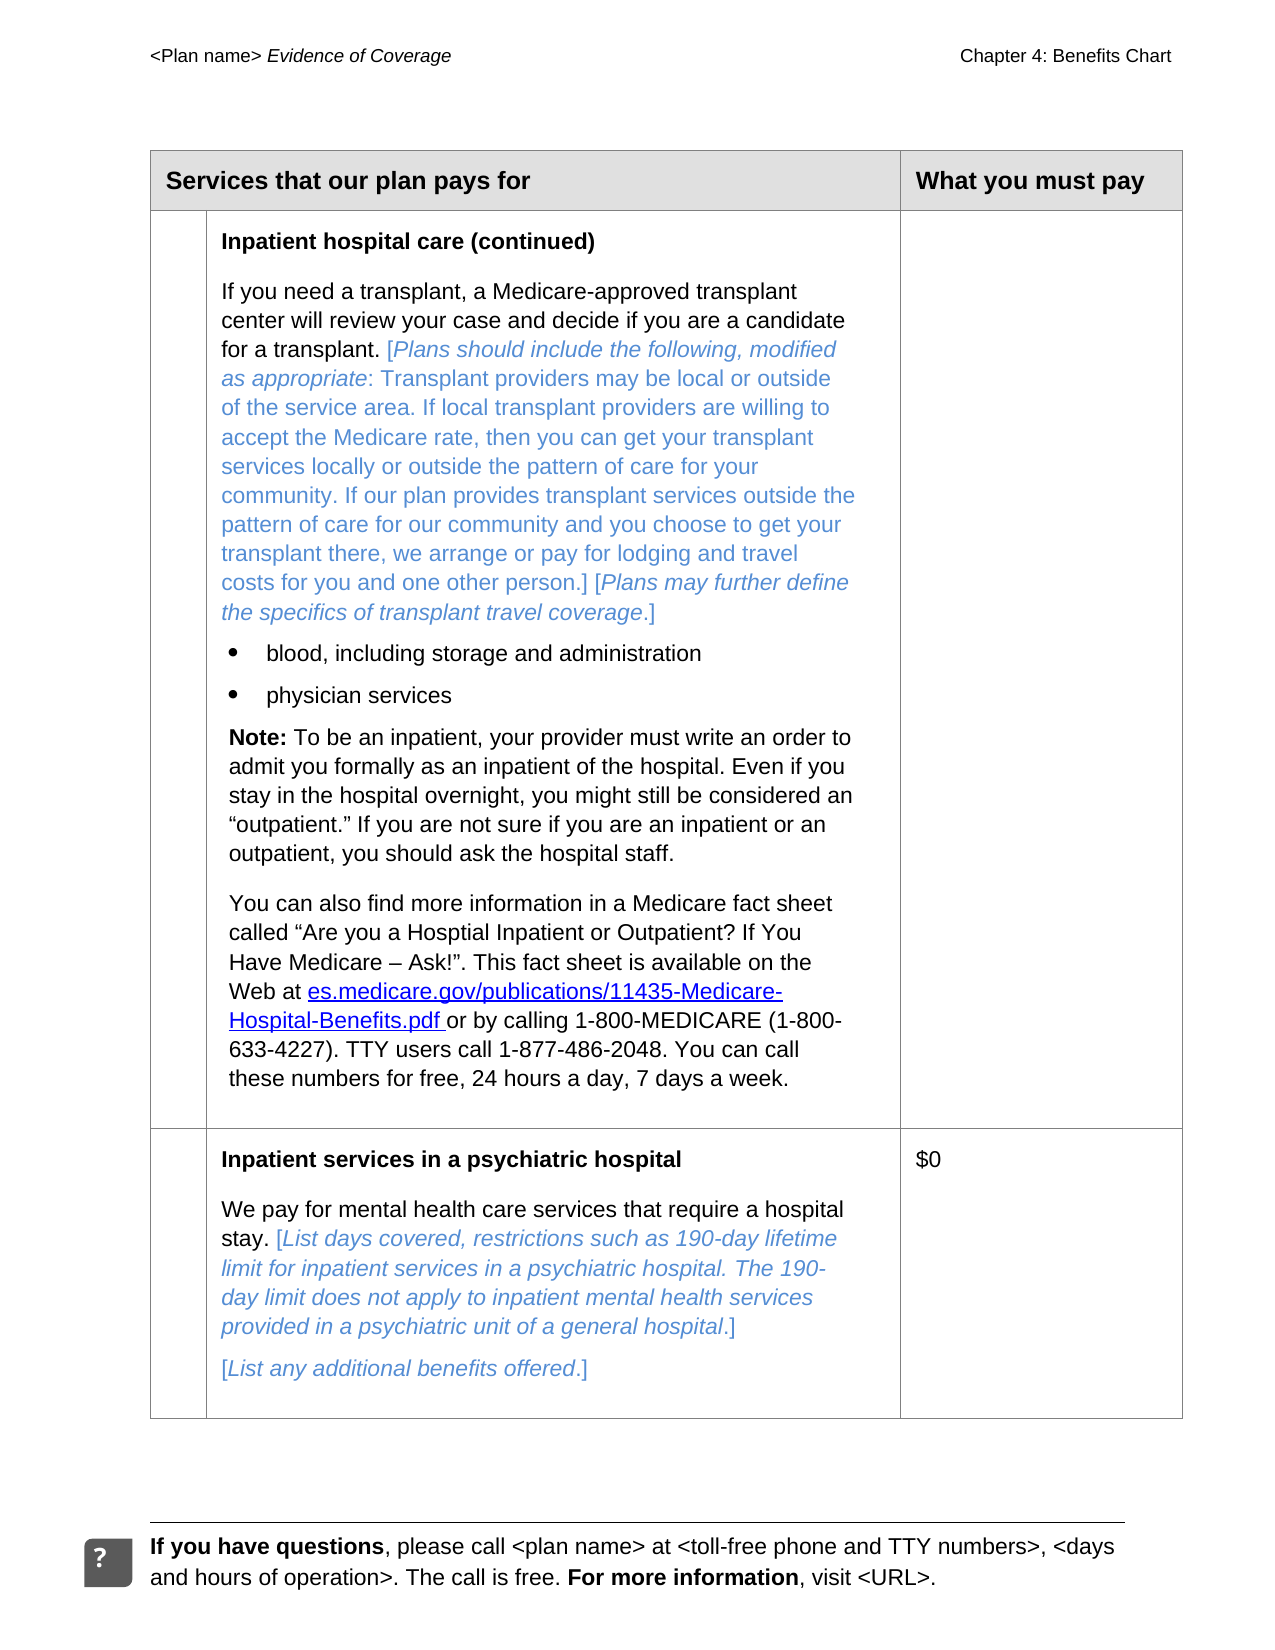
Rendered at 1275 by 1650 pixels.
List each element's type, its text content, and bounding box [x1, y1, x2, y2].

table_cell Inpatient services in a psychiatric hospital We pay for mental health care services that require a hospital stay. [List days covered, restrictions such as 190-day lifetime limit for inpatient services in a psychiatric hospital. The 190-day limit does not apply to inpatient mental health services provided in a psychiatric unit of a general hospital.] [List any additional benefits offered.] [207, 1129, 900, 1418]
table_header Services that our plan pays for [151, 151, 900, 210]
table_cell Inpatient hospital care (continued) If you need a transplant, a Medicare-approved transplant center will review your case and decide if you are a candidate for a transplant. [Plans should include the following, modified as appropriate: Transplant providers may be local or outside of the service area. If local transplant providers are willing to accept the Medicare rate, then you can get your transplant services locally or outside the pattern of care for your community. If our plan provides transplant services outside the pattern of care for our community and you choose to get your transplant there, we arrange or pay for lodging and travel costs for you and one other person.] [Plans may further define the specifics of transplant travel coverage.] blood, including storage and administration physician services Note: To be an inpatient, your provider must write an order to admit you formally as an inpatient of the hospital. Even if you stay in the hospital overnight, you might still be considered an “outpatient.” If you are not sure if you are an inpatient or an outpatient, you should ask the hospital staff. You can also find more information in a Medicare fact sheet called “Are you a Hosptial Inpatient or Outpatient? If You Have Medicare – Ask!”. This fact sheet is available on the Web at es.medicare.gov/publications/11435-Medicare-Hospital-Benefits.pdf or by calling 1-800-MEDICARE (1-800-633-4227). TTY users call 1-877-486-2048. You can call these numbers for free, 24 hours a day, 7 days a week. [207, 211, 900, 1128]
table_header What you must pay [901, 151, 1182, 210]
table_cell [151, 211, 206, 1128]
table_cell [151, 1129, 206, 1418]
table_cell $0 [901, 1129, 1182, 1418]
table_cell [901, 211, 1182, 1128]
